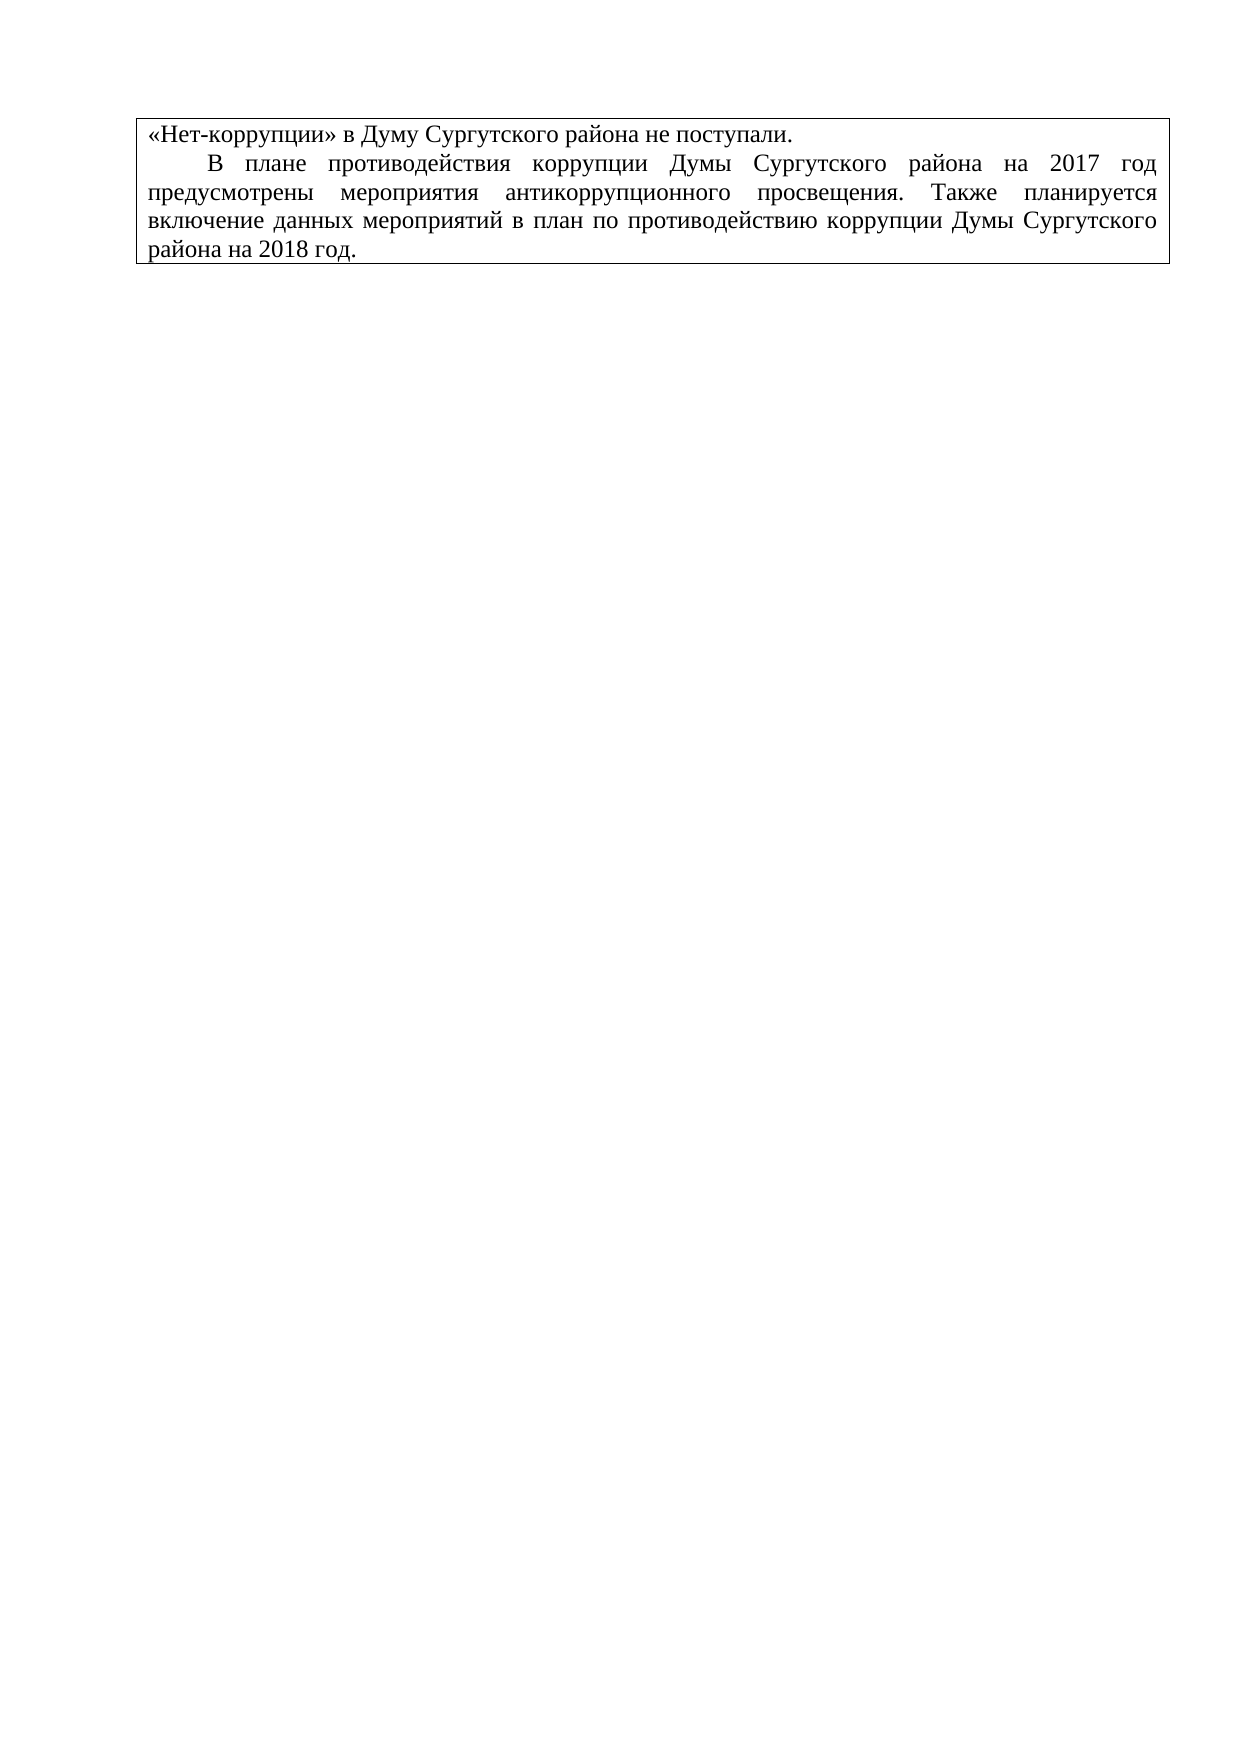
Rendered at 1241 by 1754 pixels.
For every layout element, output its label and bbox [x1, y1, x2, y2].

table_cell [137, 119, 1169, 263]
